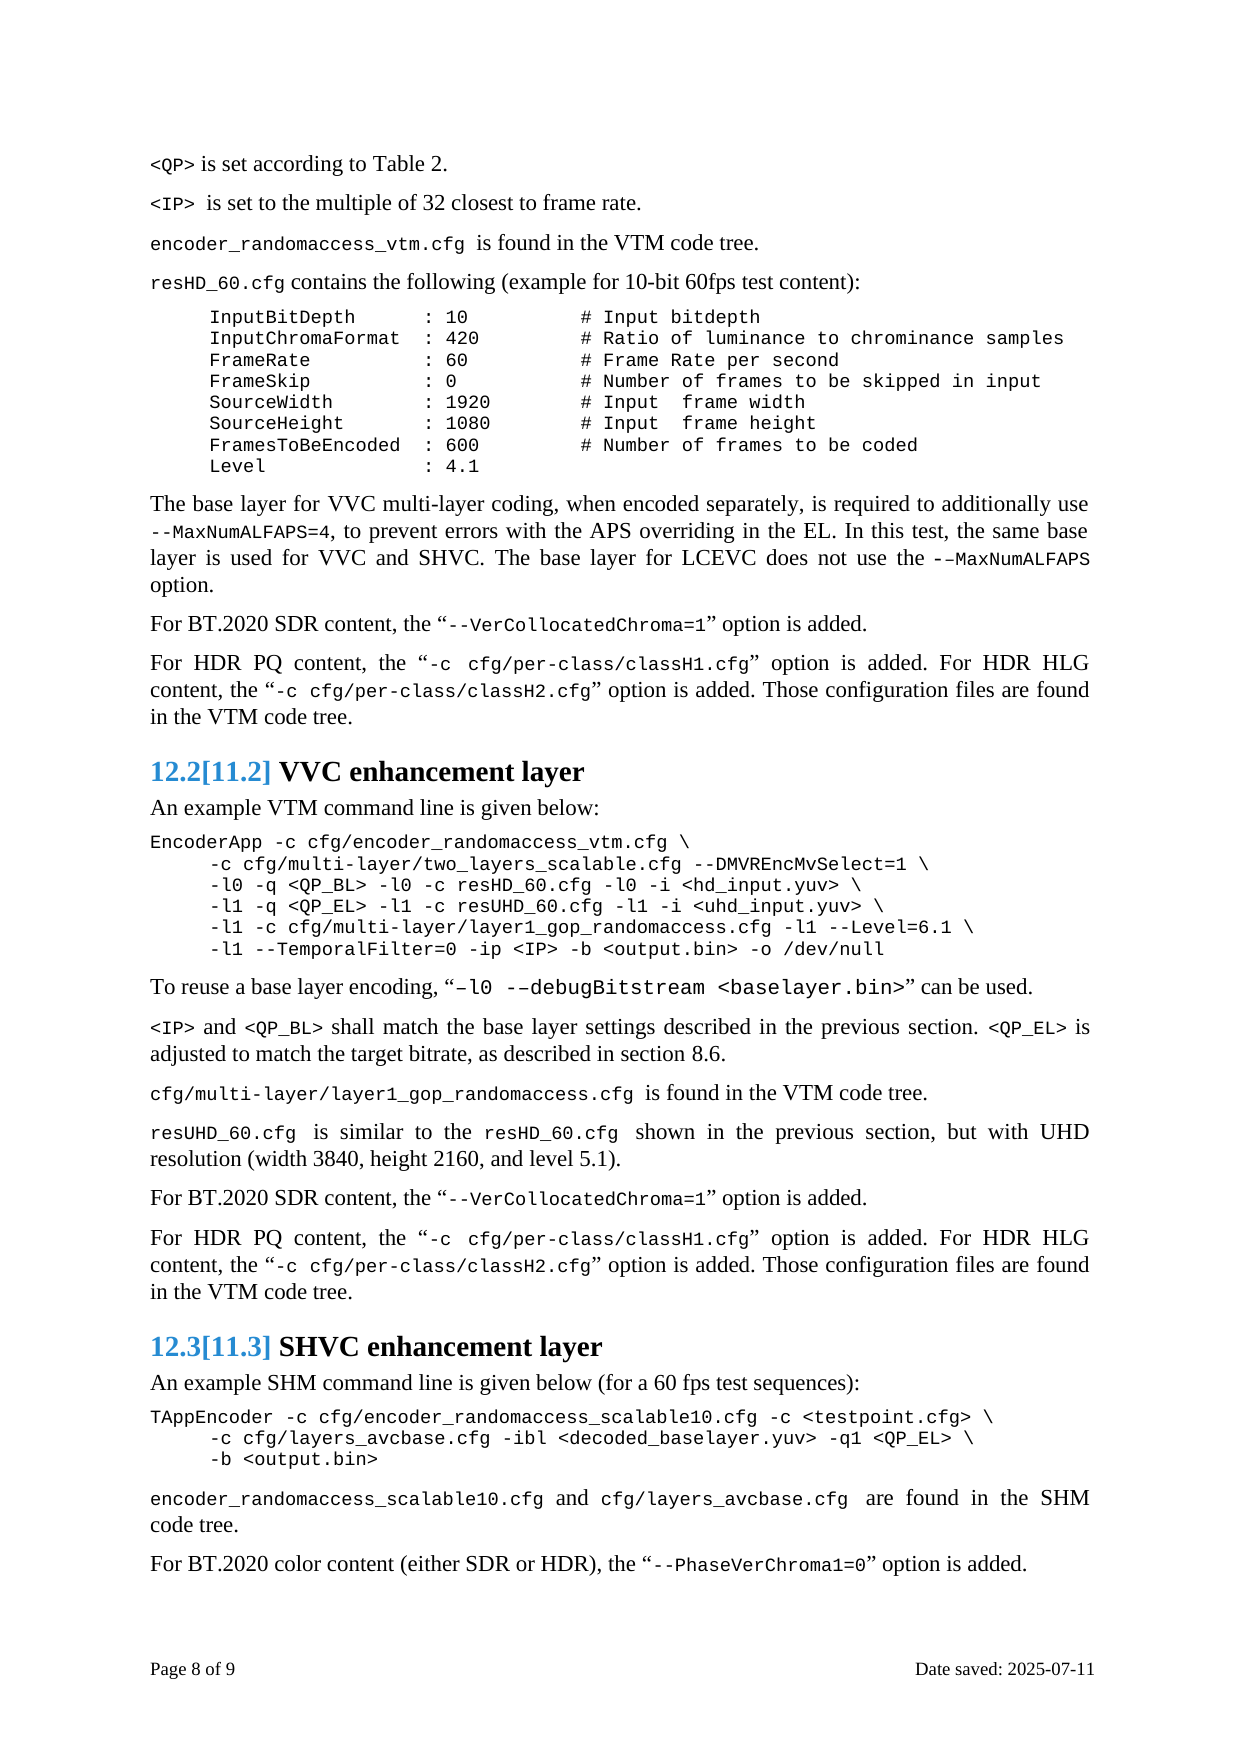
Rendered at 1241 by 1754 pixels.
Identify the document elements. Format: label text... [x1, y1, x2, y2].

text resUHD_60.cfg is similar to the resHD_60.cfg shown in the previous section, but with UHD resolution (width 3840, height 2160, and level 5.1). [150, 1118, 1090, 1172]
text InputChromaFormat : 420 # Ratio of luminance to chrominance samples [209, 329, 1090, 350]
text InputBitDepth : 10 # Input bitdepth [209, 308, 1090, 329]
text <QP> is set according to . [150, 150, 1090, 177]
text SourceHeight : 1080 # Input frame height [209, 414, 1090, 435]
text SourceWidth : 1920 # Input frame width [209, 393, 1090, 414]
text For BT.2020 SDR content, the “--VerCollocatedChroma=1” option is added. [150, 609, 1090, 637]
text For BT.2020 color content (either SDR or HDR), the “--PhaseVerChroma1=0” option is added. [150, 1550, 1090, 1577]
text For BT.2020 SDR content, the “--VerCollocatedChroma=1” option is added. [150, 1184, 1090, 1211]
subtitle SHVC enhancement layer [150, 1329, 1090, 1363]
text <IP> is set to the multiple of 32 closest to frame rate. [150, 189, 1090, 216]
text FrameRate : 60 # Frame Rate per second [209, 350, 1090, 372]
text encoder_randomaccess_vtm.cfg is found in the VTM code tree. [150, 229, 1090, 256]
text The base layer for VVC multi-layer coding, when encoded separately, is required to additionally use --MaxNumALFAPS=4, to prevent errors with the APS overriding in the EL. In this test, the same base layer is used for VVC and SHVC. The base layer for LCEVC does not use the -–MaxNumALFAPS option. [150, 490, 1090, 597]
text <IP> and <QP_BL> shall match the base layer settings described in the previous section. <QP_EL> is adjusted to match the target bitrate, as described in section 8.6. [150, 1013, 1090, 1066]
text For HDR PQ content, the “-c cfg/per-class/classH1.cfg” option is added. For HDR HLG content, the “-c cfg/per-class/classH2.cfg” option is added. Those configuration files are found in the VTM code tree. [150, 1224, 1090, 1304]
text FramesToBeEncoded : 600 # Number of frames to be coded [209, 435, 1090, 457]
text An example VTM command line is given below: [150, 794, 1090, 821]
text FrameSkip : 0 # Number of frames to be skipped in input [209, 372, 1090, 393]
text TAppEncoder -c cfg/encoder_randomaccess_scalable10.cfg -c <testpoint.cfg> \ -c cfg/layers_avcbase.cfg -ibl <decoded_baselayer.yuv> -q1 <QP_EL> \ -b <output.bin> [150, 1408, 1090, 1471]
text resHD_60.cfg contains the following (example for 10-bit 60fps test content): [150, 268, 1090, 295]
text To reuse a base layer encoding, “–l0 -–debugBitstream <baselayer.bin>” can be used. [150, 973, 1090, 1001]
text encoder_randomaccess_scalable10.cfg and cfg/layers_avcbase.cfg are found in the SHM code tree. [150, 1484, 1090, 1537]
text An example SHM command line is given below (for a 60 fps test sequences): [150, 1369, 1090, 1395]
text Level : 4.1 [209, 457, 1090, 478]
text cfg/multi-layer/layer1_gop_randomaccess.cfg is found in the VTM code tree. [150, 1079, 1090, 1106]
text EncoderApp -c cfg/encoder_randomaccess_vtm.cfg \ -c cfg/multi-layer/two_layers_scalable.cfg --DMVREncMvSelect=1 \ -l0 -q <QP_BL> -l0 -c resHD_60.cfg -l0 -i <hd_input.yuv> \ -l1 -q <QP_EL> -l1 -c resUHD_60.cfg -l1 -i <uhd_input.yuv> \ -l1 -c cfg/multi-layer/layer1_gop_randomaccess.cfg -l1 --Level=6.1 \ -l1 --TemporalFilter=0 -ip <IP> -b <output.bin> -o /dev/null [150, 833, 1090, 961]
subtitle VVC enhancement layer [150, 754, 1090, 788]
text For HDR PQ content, the “-c cfg/per-class/classH1.cfg” option is added. For HDR HLG content, the “-c cfg/per-class/classH2.cfg” option is added. Those configuration files are found in the VTM code tree. [150, 649, 1090, 729]
